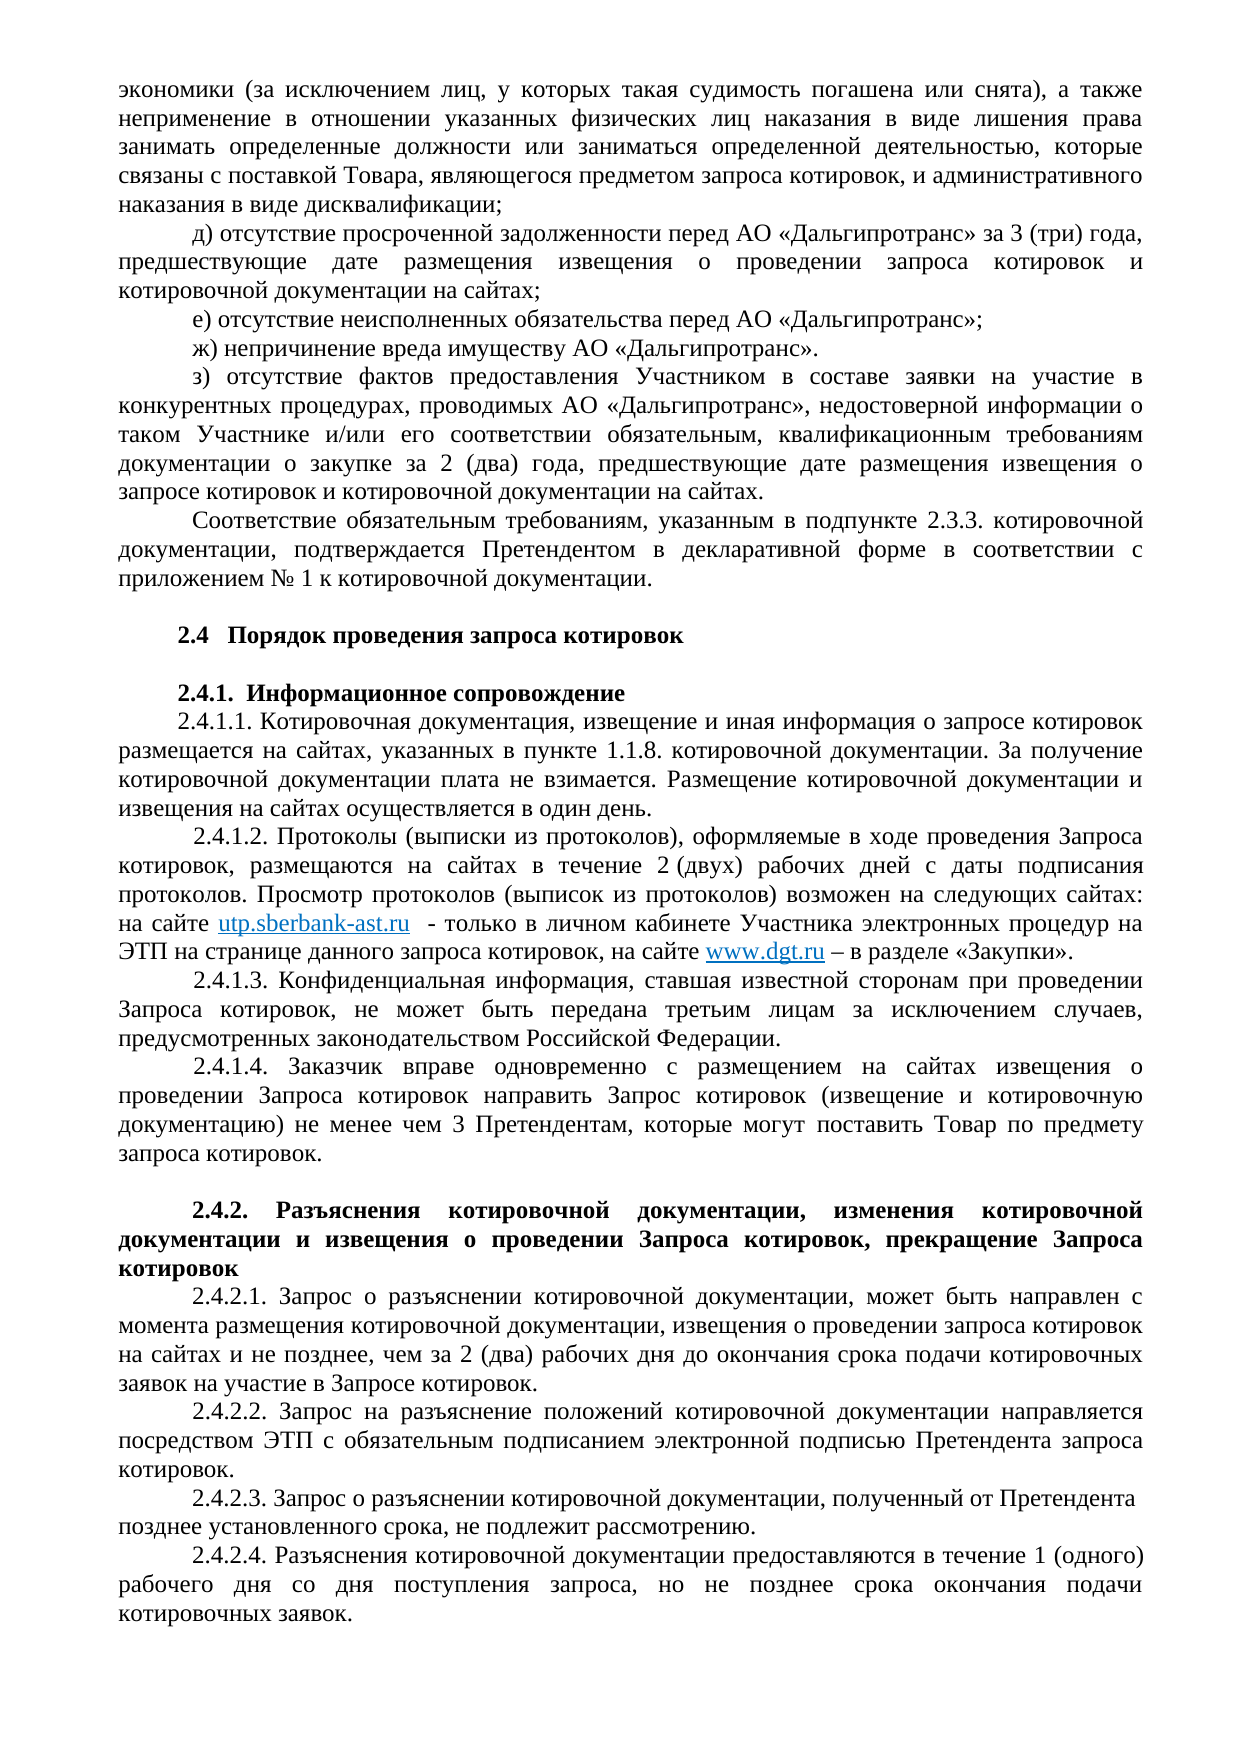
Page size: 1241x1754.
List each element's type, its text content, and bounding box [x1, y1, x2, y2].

subtitle 2.4.2. Разъяснения котировочной документации, изменения котировочной документации и извещения о проведении Запроса котировок, прекращение Запроса котировок [118, 1195, 1144, 1281]
text 2.4.1.4. Заказчик вправе одновременно с размещением на сайтах извещения о проведении Запроса котировок направить Запрос котировок (извещение и котировочную документацию) не менее чем 3 Претендентам, которые могут поставить Товар по предмету запроса котировок. [118, 1051, 1144, 1166]
text з) отсутствие фактов предоставления Участником в составе заявки на участие в конкурентных процедурах, проводимых АО «Дальгипротранс», недостоверной информации о таком Участнике и/или его соответствии обязательным, квалификационным требованиям документации о закупке за 2 (два) года, предшествующие дате размещения извещения о запросе котировок и котировочной документации на сайтах. [118, 361, 1144, 505]
text е) отсутствие неисполненных обязательства перед АО «Дальгипротранс»; [118, 304, 1144, 333]
text 2.4.1.2. Протоколы (выписки из протоколов), оформляемые в ходе проведения Запроса котировок, размещаются на сайтах в течение 2 (двух) рабочих дней с даты подписания протоколов. Просмотр протоколов (выписок из протоколов) возможен на следующих сайтах: на сайте utp.sberbank-ast.ru - только в личном кабинете Участника электронных процедур на ЭТП на странице данного запроса котировок, на сайте www.dgt.ru – в разделе «Закупки». [118, 821, 1144, 965]
text Соответствие обязательным требованиям, указанным в подпункте 2.3.3. котировочной документации, подтверждается Претендентом в декларативной форме в соответствии с приложением № 1 к котировочной документации. [118, 505, 1144, 591]
text 2.4.2.1. Запрос о разъяснении котировочной документации, может быть направлен с момента размещения котировочной документации, извещения о проведении запроса котировок на сайтах и не позднее, чем за 2 (два) рабочих дня до окончания срока подачи котировочных заявок на участие в Запросе котировок. [118, 1281, 1144, 1396]
text д) отсутствие просроченной задолженности перед АО «Дальгипротранс» за 3 (три) года, предшествующие дате размещения извещения о проведении запроса котировок и котировочной документации на сайтах; [118, 218, 1144, 304]
subtitle 2.4 Порядок проведения запроса котировок [118, 620, 1144, 649]
text ж) непричинение вреда имуществу АО «Дальгипротранс». [118, 333, 1144, 361]
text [118, 74, 1144, 218]
text 2.4.1.3. Конфиденциальная информация, ставшая известной сторонам при проведении Запроса котировок, не может быть передана третьим лицам за исключением случаев, предусмотренных законодательством Российской Федерации. [118, 965, 1144, 1051]
text 2.4.2.4. Разъяснения котировочной документации предоставляются в течение 1 (одного) рабочего дня со дня поступления запроса, но не позднее срока окончания подачи котировочных заявок. [118, 1540, 1144, 1626]
text 2.4.2.3. Запрос о разъяснении котировочной документации, полученный от Претендента позднее установленного срока, не подлежит рассмотрению. [118, 1483, 1144, 1540]
subtitle 2.4.1. Информационное сопровождение [177, 678, 1144, 706]
text 2.4.2.2. Запрос на разъяснение положений котировочной документации направляется посредством ЭТП с обязательным подписанием электронной подписью Претендента запроса котировок. [118, 1396, 1144, 1483]
text 2.4.1.1. Котировочная документация, извещение и иная информация о запросе котировок размещается на сайтах, указанных в пункте 1.1.8. котировочной документации. За получение котировочной документации плата не взимается. Размещение котировочной документации и извещения на сайтах осуществляется в один день. [118, 706, 1144, 821]
